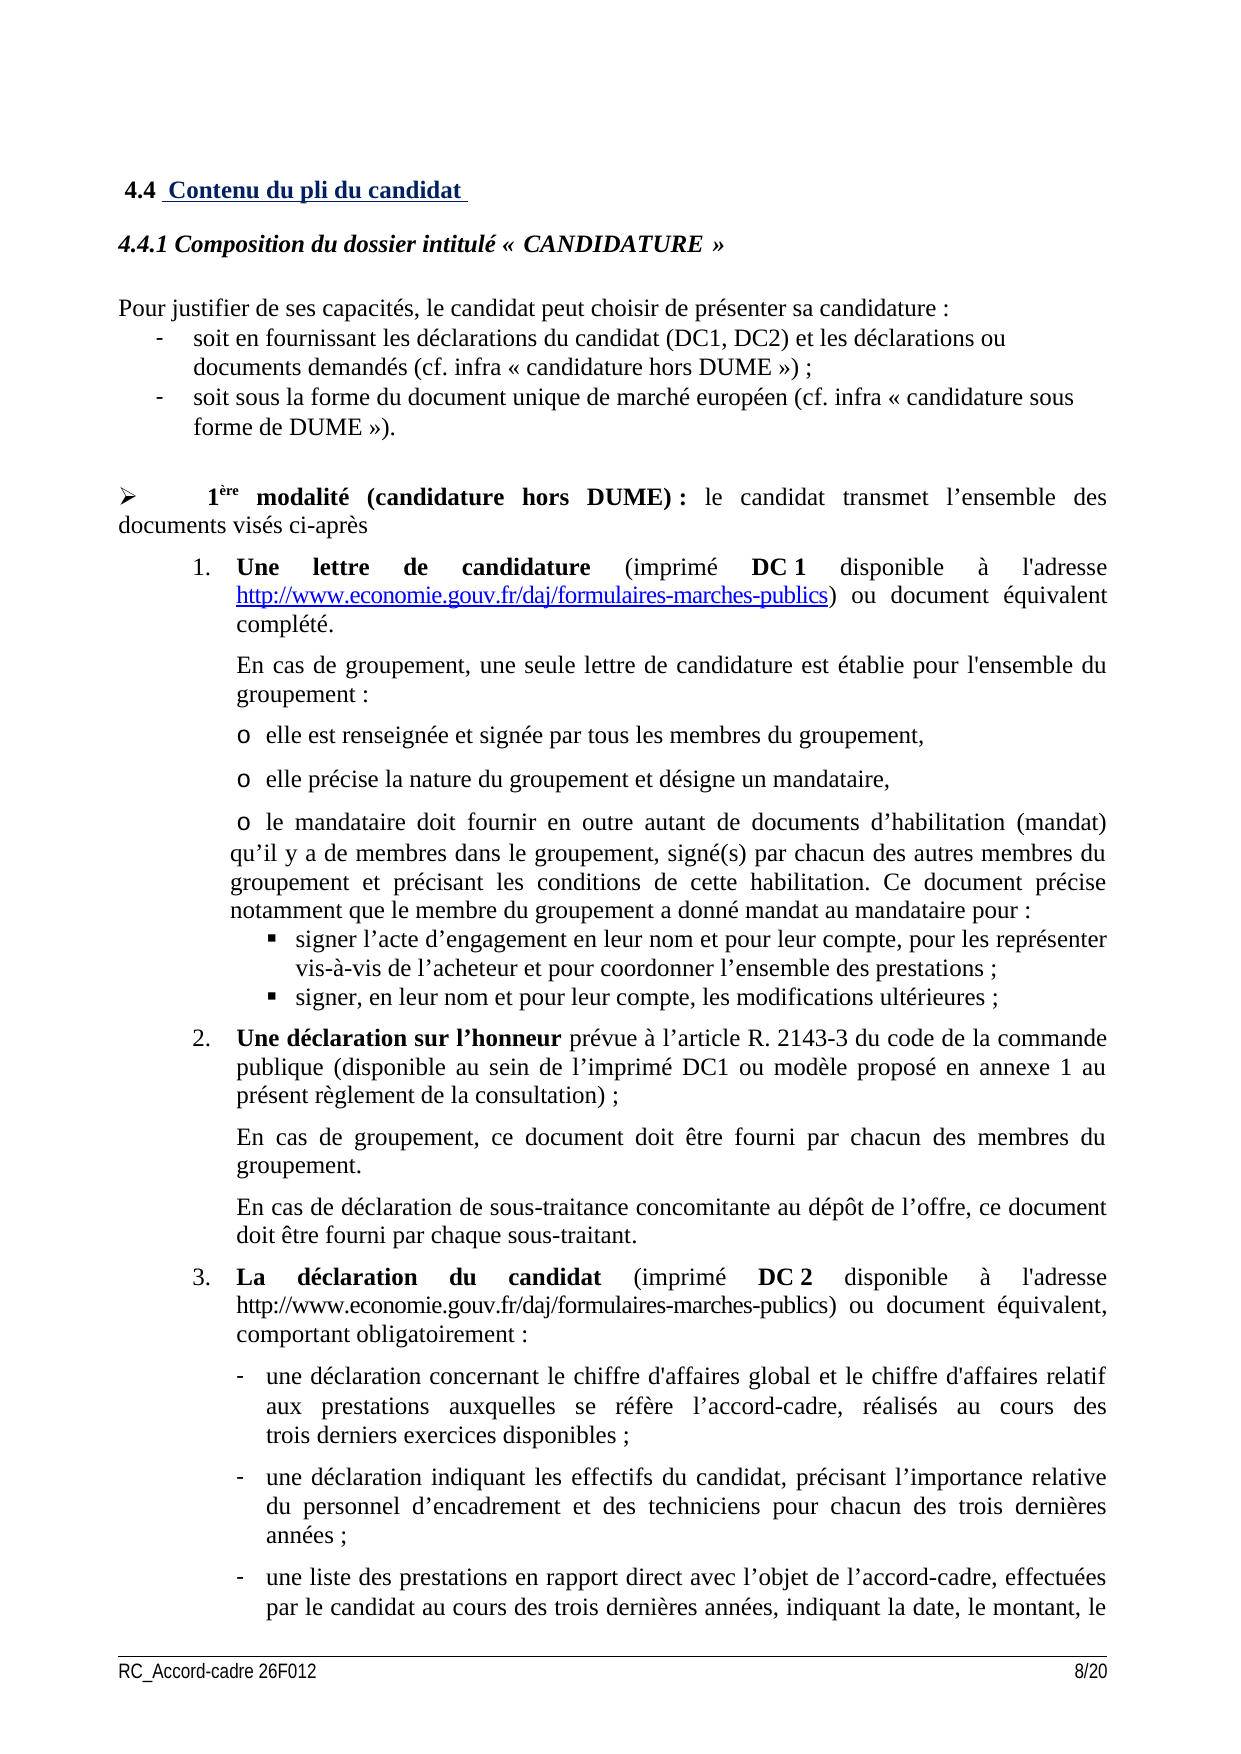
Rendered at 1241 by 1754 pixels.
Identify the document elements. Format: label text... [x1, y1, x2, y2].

list le mandataire doit fournir en outre autant de documents d’habilitation (mandat) qu’il y a de membres dans le groupement, signé(s) par chacun des autres membres du groupement et précisant les conditions de cette habilitation. Ce document précise notamment que le membre du groupement a donné mandat au mandataire pour : [230, 807, 1107, 924]
list soit en fournissant les déclarations du candidat (DC1, DC2) et les déclarations ou documents demandés (cf. infra « candidature hors DUME ») ; [156, 322, 1107, 381]
list En cas de déclaration de sous-traitance concomitante au dépôt de l’offre, ce document doit être fourni par chaque sous-traitant. [236, 1192, 1107, 1249]
list La déclaration du candidat (imprimé DC 2 disponible à l'adresse http://www.economie.gouv.fr/daj/formulaires-marches-publics) ou document équivalent, comportant obligatoirement : [192, 1262, 1107, 1348]
list une déclaration indiquant les effectifs du candidat, précisant l’importance relative du personnel d’encadrement et des techniciens pour chacun des trois dernières années ; [236, 1461, 1107, 1549]
text En cas de groupement, ce document doit être fourni par chacun des membres du groupement. [236, 1122, 1107, 1179]
list soit sous la forme du document unique de marché européen (cf. infra « candidature sous forme de DUME »). [156, 381, 1107, 440]
list elle est renseignée et signée par tous les membres du groupement, [230, 720, 1107, 751]
list 1ère modalité (candidature hors DUME) : le candidat transmet l’ensemble des documents visés ci-après [118, 482, 1107, 539]
text Pour justifier de ses capacités, le candidat peut choisir de présenter sa candidature : [118, 293, 1107, 322]
list Contenu du pli du candidat [124, 176, 1107, 204]
list Une déclaration sur l’honneur prévue à l’article R. 2143-3 du code de la commande publique (disponible au sein de l’imprimé DC1 ou modèle proposé en annexe 1 au présent règlement de la consultation) ; [192, 1023, 1107, 1109]
list signer, en leur nom et pour leur compte, les modifications ultérieures ; [266, 982, 1107, 1010]
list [236, 1561, 1107, 1621]
list elle précise la nature du groupement et désigne un mandataire, [230, 764, 1107, 794]
list Une lettre de candidature (imprimé DC 1 disponible à l'adresse http://www.economie.gouv.fr/daj/formulaires-marches-publics) ou document équivalent complété. [192, 552, 1107, 638]
subtitle 4.4.1 Composition du dossier intitulé « CANDIDATURE » [118, 229, 1107, 258]
list En cas de groupement, une seule lettre de candidature est établie pour l'ensemble du groupement : [236, 650, 1107, 708]
list signer l’acte d’engagement en leur nom et pour leur compte, pour les représenter vis-à-vis de l’acheteur et pour coordonner l’ensemble des prestations ; [266, 924, 1107, 982]
list une déclaration concernant le chiffre d'affaires global et le chiffre d'affaires relatif aux prestations auxquelles se réfère l’accord-cadre, réalisés au cours des trois derniers exercices disponibles ; [236, 1360, 1107, 1448]
